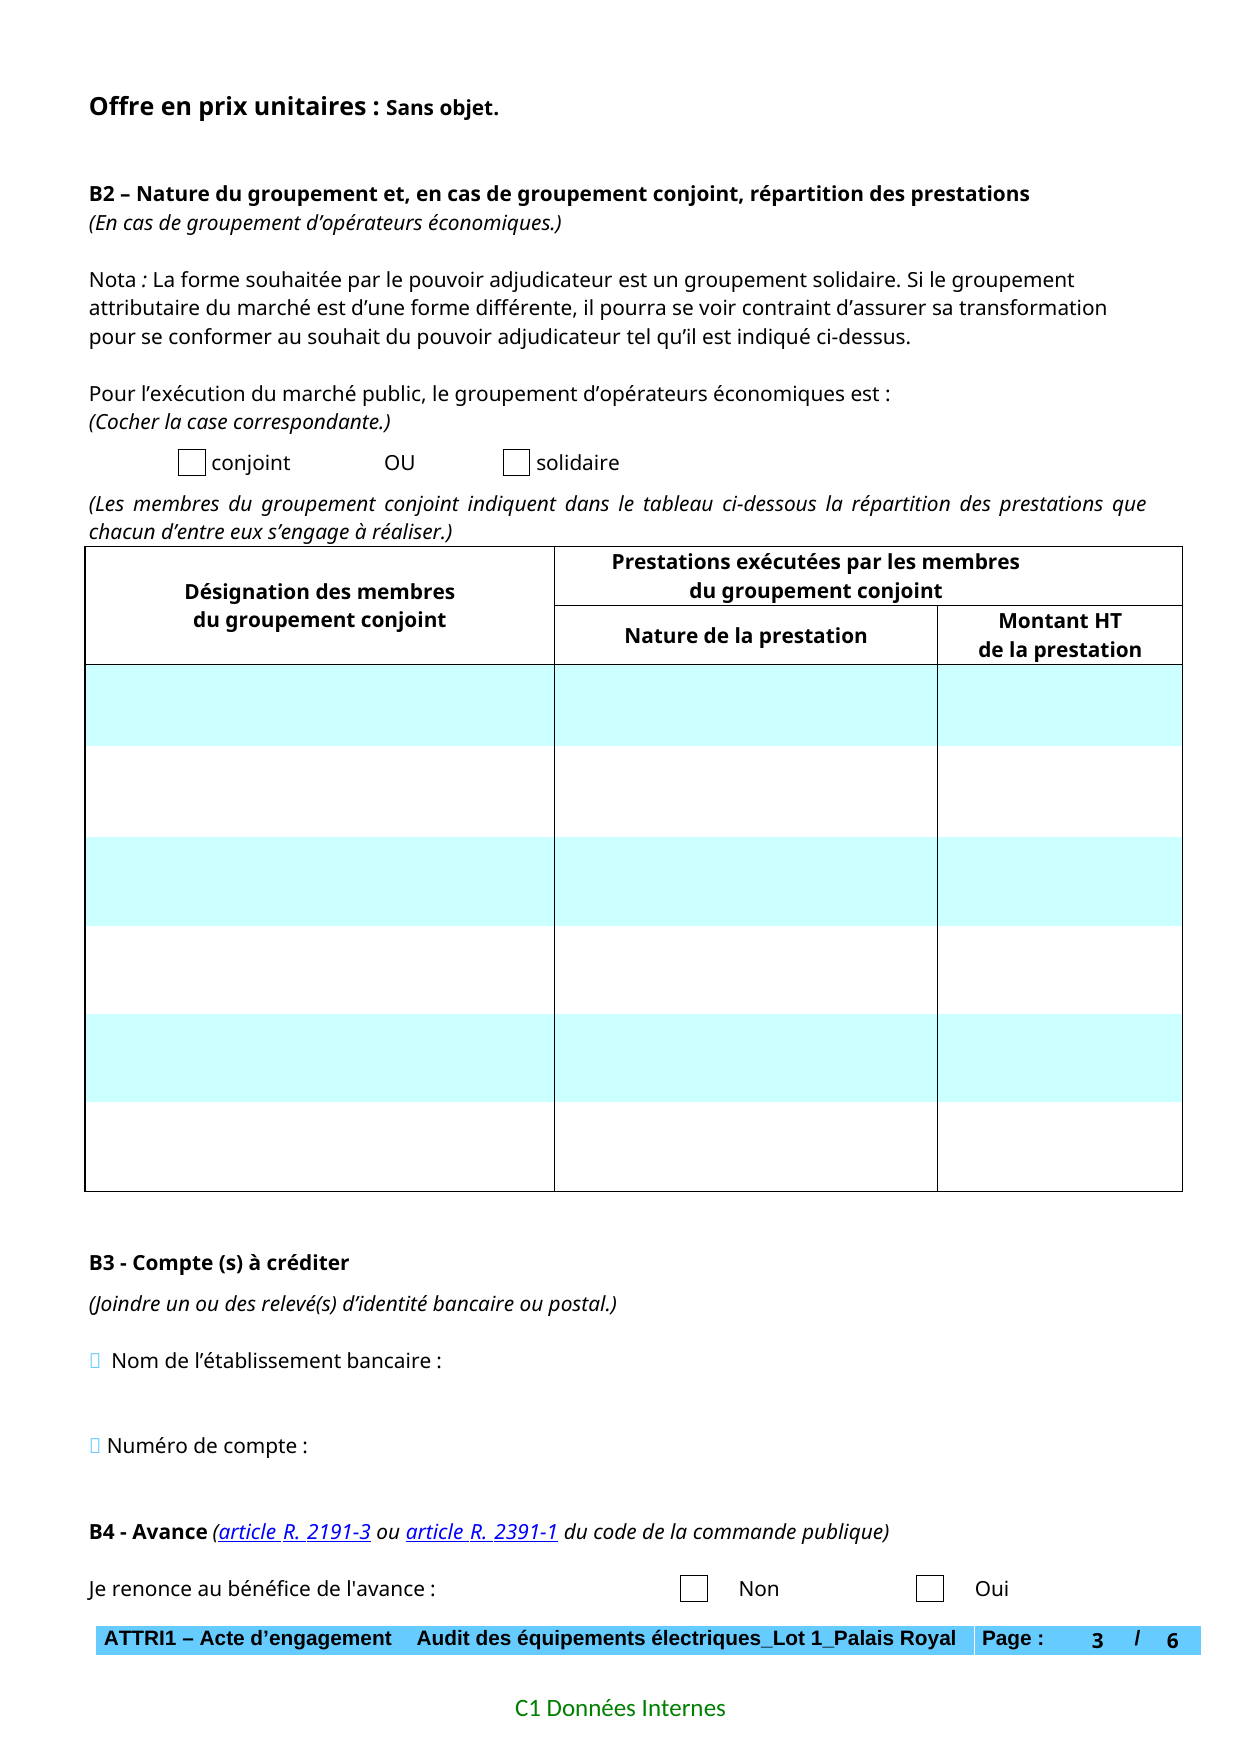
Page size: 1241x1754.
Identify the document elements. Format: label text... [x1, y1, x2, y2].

table_cell [938, 746, 1182, 837]
text Je renonce au bénéfice de l'avance : Non Oui [89, 1574, 1152, 1602]
table_cell [86, 746, 554, 837]
table_cell [86, 1102, 554, 1191]
table_cell [555, 837, 937, 926]
table_cell [555, 926, 937, 1014]
table_cell [938, 926, 1182, 1014]
table_header Désignation des membres du groupement conjoint [86, 547, 554, 664]
table_cell [555, 1102, 937, 1191]
text B4 - Avance (article R. 2191-3 ou article R. 2391-1 du code de la commande publique) [89, 1517, 1152, 1545]
text Pour l’exécution du marché public, le groupement d’opérateurs économiques est : [89, 379, 1152, 407]
text B2 – Nature du groupement et, en cas de groupement conjoint, répartition des prestations [89, 179, 1152, 208]
text (Cocher la case correspondante.) [89, 407, 1152, 436]
table_header Prestations exécutées par les membres du groupement conjoint [555, 547, 1182, 605]
text (En cas de groupement d’opérateurs économiques.) [89, 208, 1152, 236]
text (Joindre un ou des relevé(s) d’identité bancaire ou postal.) [89, 1289, 1152, 1318]
table_cell [938, 837, 1182, 926]
text B3 - Compte (s) à créditer [89, 1248, 1152, 1277]
text conjoint OU solidaire [89, 448, 1152, 476]
table_cell [555, 746, 937, 837]
table_cell [938, 1014, 1182, 1102]
table_cell [938, 665, 1182, 746]
text  Numéro de compte : [89, 1432, 1152, 1460]
text (Les membres du groupement conjoint indiquent dans le tableau ci-dessous la répartition des prestations que chacun d’entre eux s’engage à réaliser.) [89, 489, 1152, 546]
text Offre en prix unitaires : Sans objet. [89, 89, 1152, 123]
table_cell [86, 1014, 554, 1102]
table_cell [86, 665, 554, 746]
table_cell [555, 665, 937, 746]
text  Nom de l’établissement bancaire : [89, 1346, 1152, 1375]
table_cell [555, 1014, 937, 1102]
table_cell [86, 837, 554, 926]
table_cell [86, 926, 554, 1014]
text Nota : La forme souhaitée par le pouvoir adjudicateur est un groupement solidaire. Si le groupement attributaire du marché est d’une forme différente, il pourra se voir contraint d’assurer sa transformation pour se conformer au souhait du pouvoir adjudicateur tel qu’il est indiqué ci-dessus. [89, 265, 1152, 350]
table_cell [938, 1102, 1182, 1191]
table_cell Nature de la prestation [555, 606, 937, 664]
table_cell Montant HT de la prestation [938, 606, 1182, 664]
